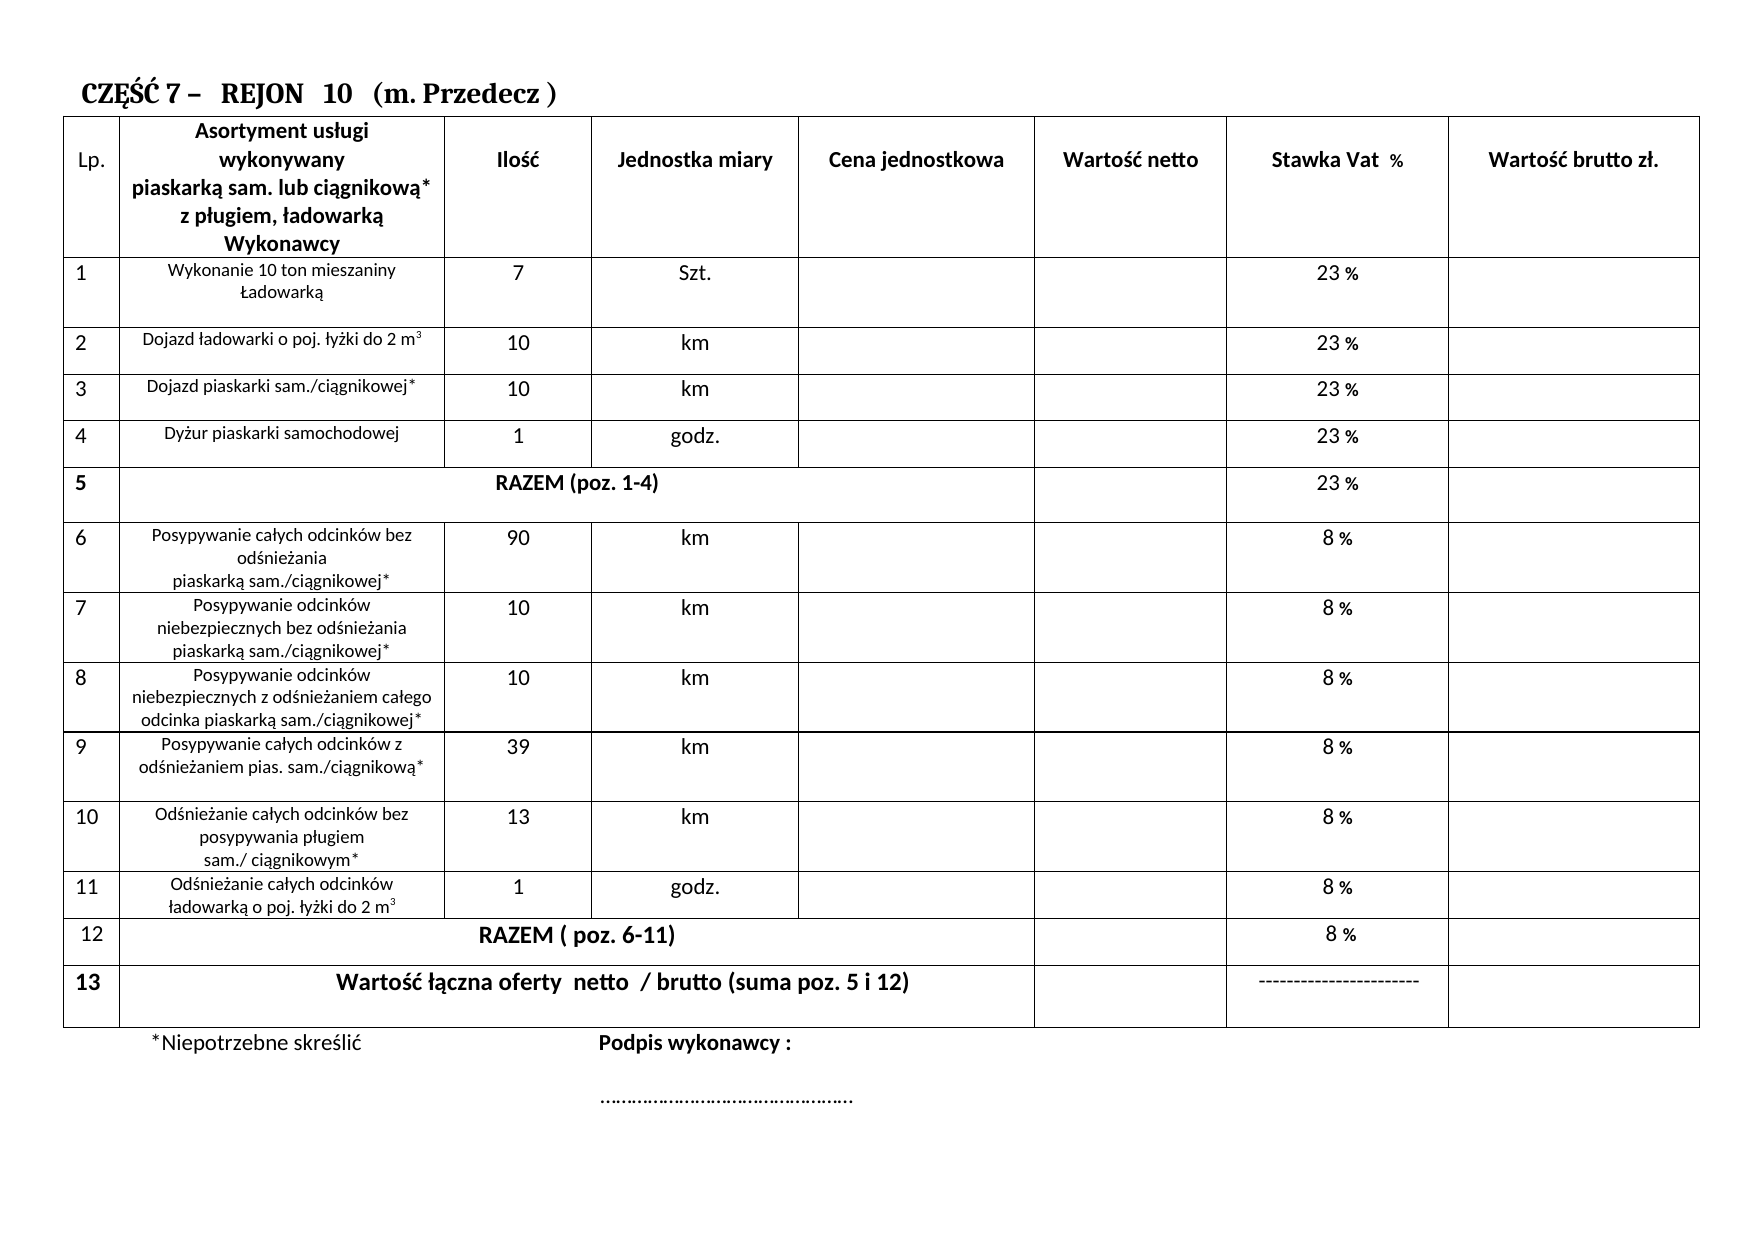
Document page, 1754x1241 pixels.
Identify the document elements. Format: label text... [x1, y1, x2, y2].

table_cell Odśnieżanie całych odcinków bez posypywania pługiem sam./ ciągnikowym* [120, 802, 444, 871]
table_cell km [592, 733, 798, 801]
table_cell 1 [64, 258, 119, 327]
table_cell 39 [445, 733, 591, 801]
table_cell [1035, 733, 1226, 801]
table_cell [799, 523, 1034, 592]
subtitle CZĘŚĆ 7 – REJON 10 (m. Przedecz ) [75, 77, 1679, 111]
table_cell 8 % [1227, 733, 1448, 801]
table_cell km [592, 328, 798, 373]
table_cell Odśnieżanie całych odcinków ładowarką o poj. łyżki do 2 m3 [120, 872, 444, 918]
table_cell [1035, 919, 1226, 965]
table_cell [1035, 328, 1226, 373]
table_cell [799, 802, 1034, 871]
table_cell 8 % [1227, 593, 1448, 662]
table_cell [799, 663, 1034, 731]
table_cell 13 [445, 802, 591, 871]
table_header Ilość [445, 117, 591, 257]
table_cell Dyżur piaskarki samochodowej [120, 421, 444, 467]
table_cell 8 % [1227, 802, 1448, 871]
table_header Cena jednostkowa [799, 117, 1034, 257]
table_cell 10 [64, 802, 119, 871]
table_cell [799, 593, 1034, 662]
table_cell [1035, 421, 1226, 467]
table_cell [1449, 258, 1699, 327]
table_cell km [592, 593, 798, 662]
table_cell [1449, 802, 1699, 871]
table_cell [1035, 523, 1226, 592]
table_cell 12 [64, 919, 119, 965]
table_header Wartość brutto zł. [1449, 117, 1699, 257]
table_cell 3 [64, 375, 119, 420]
table_cell [1449, 663, 1699, 731]
table_cell [1449, 523, 1699, 592]
table_cell [1035, 966, 1226, 1027]
table_cell 2 [64, 328, 119, 373]
table_cell 23 % [1227, 468, 1448, 522]
table_cell km [592, 375, 798, 420]
table_cell km [592, 663, 798, 731]
table_cell 23 % [1227, 421, 1448, 467]
table_cell [799, 872, 1034, 918]
table_header Lp. [64, 117, 119, 257]
table_cell 13 [64, 966, 119, 1027]
table_cell Posypywanie całych odcinków bez odśnieżania piaskarką sam./ciągnikowej* [120, 523, 444, 592]
table_cell [799, 375, 1034, 420]
table_cell [1449, 375, 1699, 420]
table_cell godz. [592, 421, 798, 467]
table_cell [799, 421, 1034, 467]
table_cell [1449, 966, 1699, 1027]
table_cell km [592, 802, 798, 871]
table_cell 1 [445, 872, 591, 918]
table_cell [1035, 872, 1226, 918]
table_cell [799, 733, 1034, 801]
table_cell [1035, 663, 1226, 731]
table_cell Szt. [592, 258, 798, 327]
table_cell [1035, 258, 1226, 327]
table_cell Wartość łączna oferty netto / brutto (suma poz. 5 i 12) [120, 966, 1034, 1027]
table_cell ----------------------- [1227, 966, 1448, 1027]
table_cell [1449, 733, 1699, 801]
table_cell 5 [64, 468, 119, 522]
table_cell [1449, 421, 1699, 467]
table_cell 8 [64, 663, 119, 731]
table_cell 10 [445, 375, 591, 420]
table_cell [1035, 802, 1226, 871]
table_cell 4 [64, 421, 119, 467]
table_cell [799, 258, 1034, 327]
table_cell Posypywanie całych odcinków z odśnieżaniem pias. sam./ciągnikową* [120, 733, 444, 801]
table_cell [1449, 872, 1699, 918]
table_cell [1449, 328, 1699, 373]
list *Niepotrzebne skreślić Podpis wykonawcy : [150, 1028, 1679, 1056]
table_cell [1035, 375, 1226, 420]
table_cell 6 [64, 523, 119, 592]
table_cell 8 % [1227, 523, 1448, 592]
table_cell 1 [445, 421, 591, 467]
table_header Asortyment usługi wykonywany piaskarką sam. lub ciągnikową* z pługiem, ładowarką Wykonawcy [120, 117, 444, 257]
table_cell RAZEM (poz. 1-4) [120, 468, 1034, 522]
table_cell [1449, 593, 1699, 662]
table_cell Posypywanie odcinków niebezpiecznych z odśnieżaniem całego odcinka piaskarką sam./ciągnikowej* [120, 663, 444, 731]
table_cell Dojazd ładowarki o poj. łyżki do 2 m3 [120, 328, 444, 373]
table_cell 8 % [1227, 872, 1448, 918]
table_cell [1449, 468, 1699, 522]
text ………………………………………… [75, 1081, 1679, 1109]
table_cell 23 % [1227, 328, 1448, 373]
table_cell [1035, 593, 1226, 662]
table_cell 11 [64, 872, 119, 918]
table_header Wartość netto [1035, 117, 1226, 257]
table_header Jednostka miary [592, 117, 798, 257]
table_cell [1449, 919, 1699, 965]
table_header Stawka Vat % [1227, 117, 1448, 257]
table_cell RAZEM ( poz. 6-11) [120, 919, 1034, 965]
table_cell 7 [64, 593, 119, 662]
table_cell godz. [592, 872, 798, 918]
table_cell 90 [445, 523, 591, 592]
table_cell 10 [445, 328, 591, 373]
table_cell 9 [64, 733, 119, 801]
table_cell 7 [445, 258, 591, 327]
table_cell 8 % [1227, 919, 1448, 965]
table_cell 23 % [1227, 375, 1448, 420]
table_cell 10 [445, 593, 591, 662]
table_cell 10 [445, 663, 591, 731]
table_cell [799, 328, 1034, 373]
table_cell Posypywanie odcinków niebezpiecznych bez odśnieżania piaskarką sam./ciągnikowej* [120, 593, 444, 662]
table_cell 8 % [1227, 663, 1448, 731]
table_cell [1035, 468, 1226, 522]
table_cell 23 % [1227, 258, 1448, 327]
table_cell Dojazd piaskarki sam./ciągnikowej* [120, 375, 444, 420]
table_cell km [592, 523, 798, 592]
table_cell Wykonanie 10 ton mieszaniny Ładowarką [120, 258, 444, 327]
